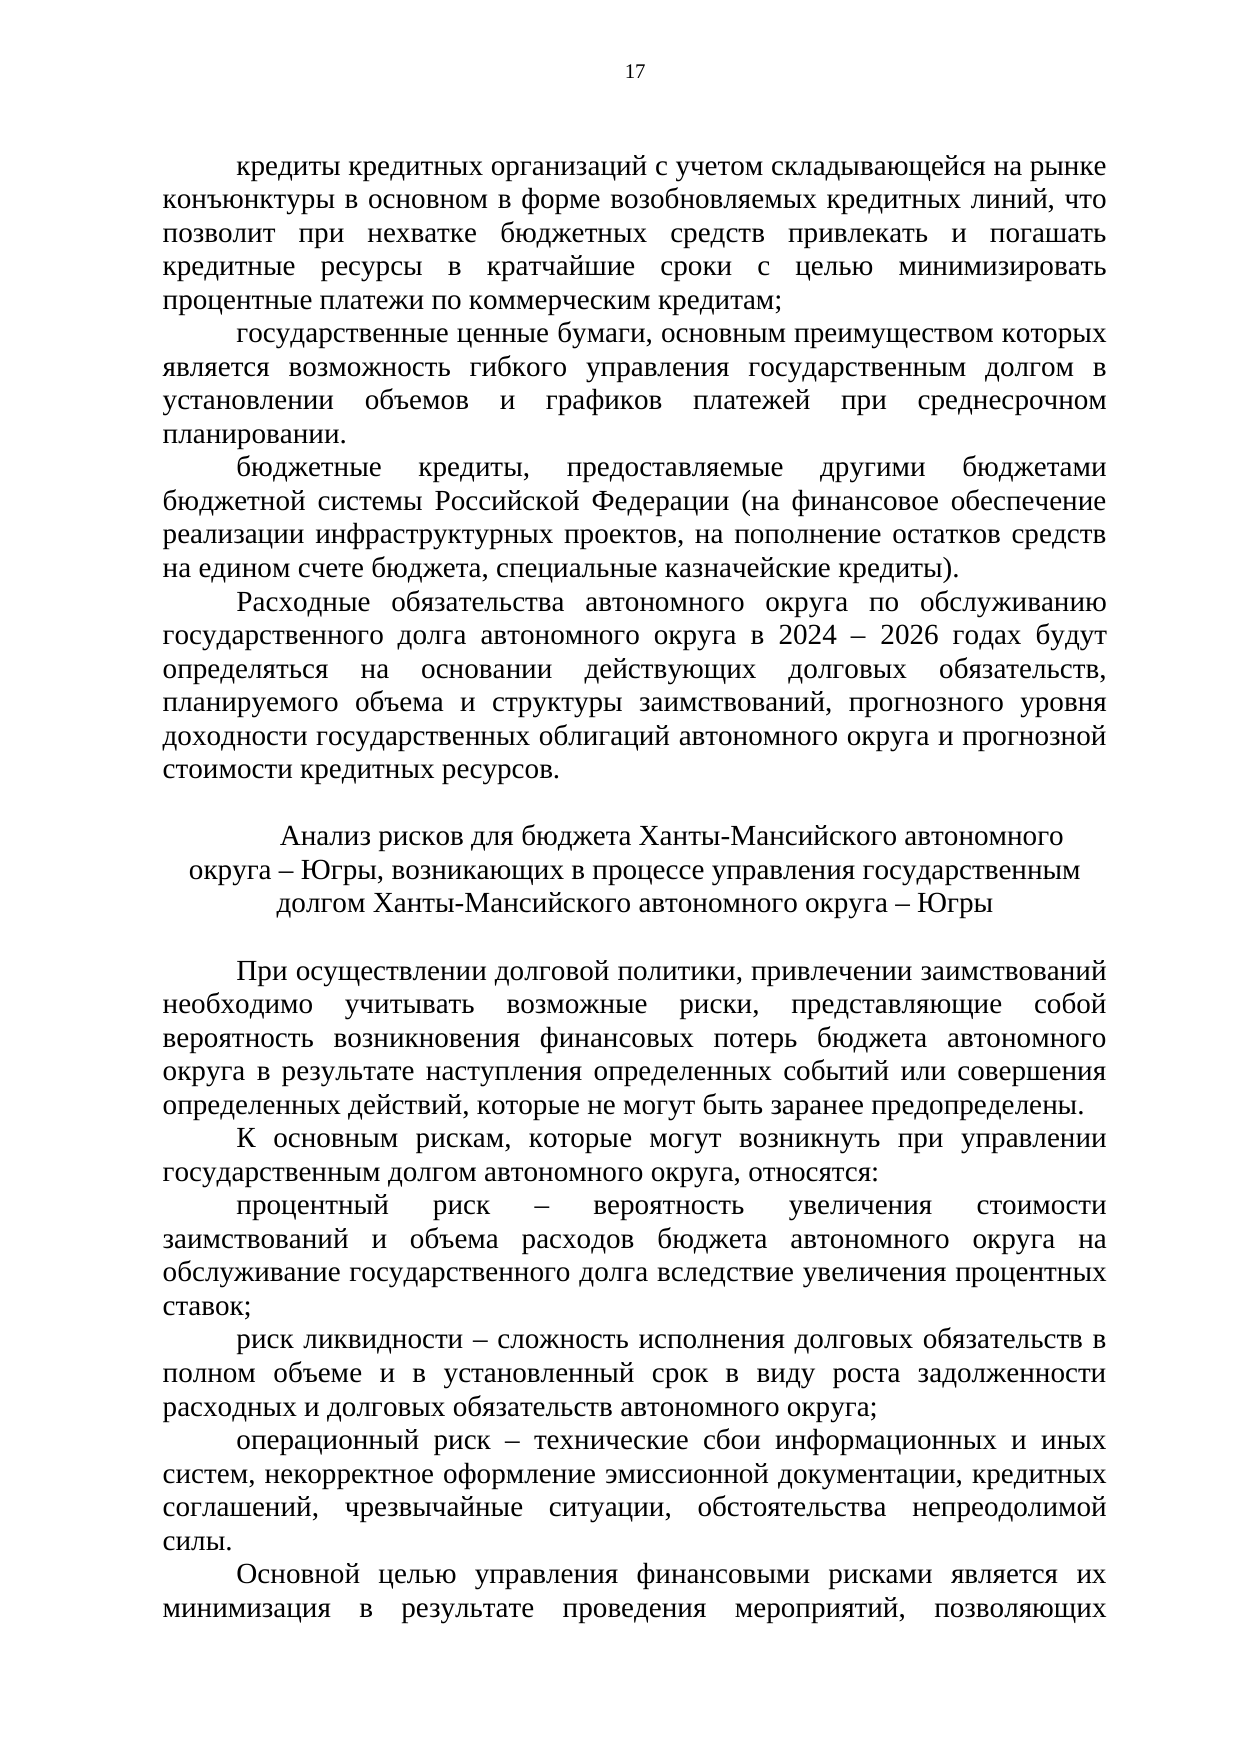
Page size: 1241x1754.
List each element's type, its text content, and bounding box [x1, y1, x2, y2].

text К основным рискам, которые могут возникнуть при управлении государственным долгом автономного округа, относятся: [162, 1120, 1107, 1187]
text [162, 1556, 1107, 1623]
text риск ликвидности – сложность исполнения долговых обязательств в полном объеме и в установленный срок в виду роста задолженности расходных и долговых обязательств автономного округа; [162, 1322, 1107, 1422]
title Анализ рисков для бюджета Ханты-Мансийского автономного округа – Югры, возникающих в процессе управления государственным долгом Ханты-Мансийского автономного округа – Югры [162, 818, 1107, 919]
text государственные ценные бумаги, основным преимуществом которых является возможность гибкого управления государственным долгом в установлении объемов и графиков платежей при среднесрочном планировании. [162, 315, 1107, 449]
text операционный риск – технические сбои информационных и иных систем, некорректное оформление эмиссионной документации, кредитных соглашений, чрезвычайные ситуации, обстоятельства непреодолимой силы. [162, 1422, 1107, 1556]
text бюджетные кредиты, предоставляемые другими бюджетами бюджетной системы Российской Федерации (на финансовое обеспечение реализации инфраструктурных проектов, на пополнение остатков средств на едином счете бюджета, специальные казначейские кредиты). [162, 449, 1107, 584]
text Расходные обязательства автономного округа по обслуживанию государственного долга автономного округа в 2024 – 2026 годах будут определяться на основании действующих долговых обязательств, планируемого объема и структуры заимствований, прогнозного уровня доходности государственных облигаций автономного округа и прогнозной стоимости кредитных ресурсов. [162, 584, 1107, 785]
text кредиты кредитных организаций с учетом складывающейся на рынке конъюнктуры в основном в форме возобновляемых кредитных линий, что позволит при нехватке бюджетных средств привлекать и погашать кредитные ресурсы в кратчайшие сроки с целью минимизировать процентные платежи по коммерческим кредитам; [162, 148, 1107, 315]
text процентный риск – вероятность увеличения стоимости заимствований и объема расходов бюджета автономного округа на обслуживание государственного долга вследствие увеличения процентных ставок; [162, 1187, 1107, 1322]
text При осуществлении долговой политики, привлечении заимствований необходимо учитывать возможные риски, представляющие собой вероятность возникновения финансовых потерь бюджета автономного округа в результате наступления определенных событий или совершения определенных действий, которые не могут быть заранее предопределены. [162, 953, 1107, 1120]
